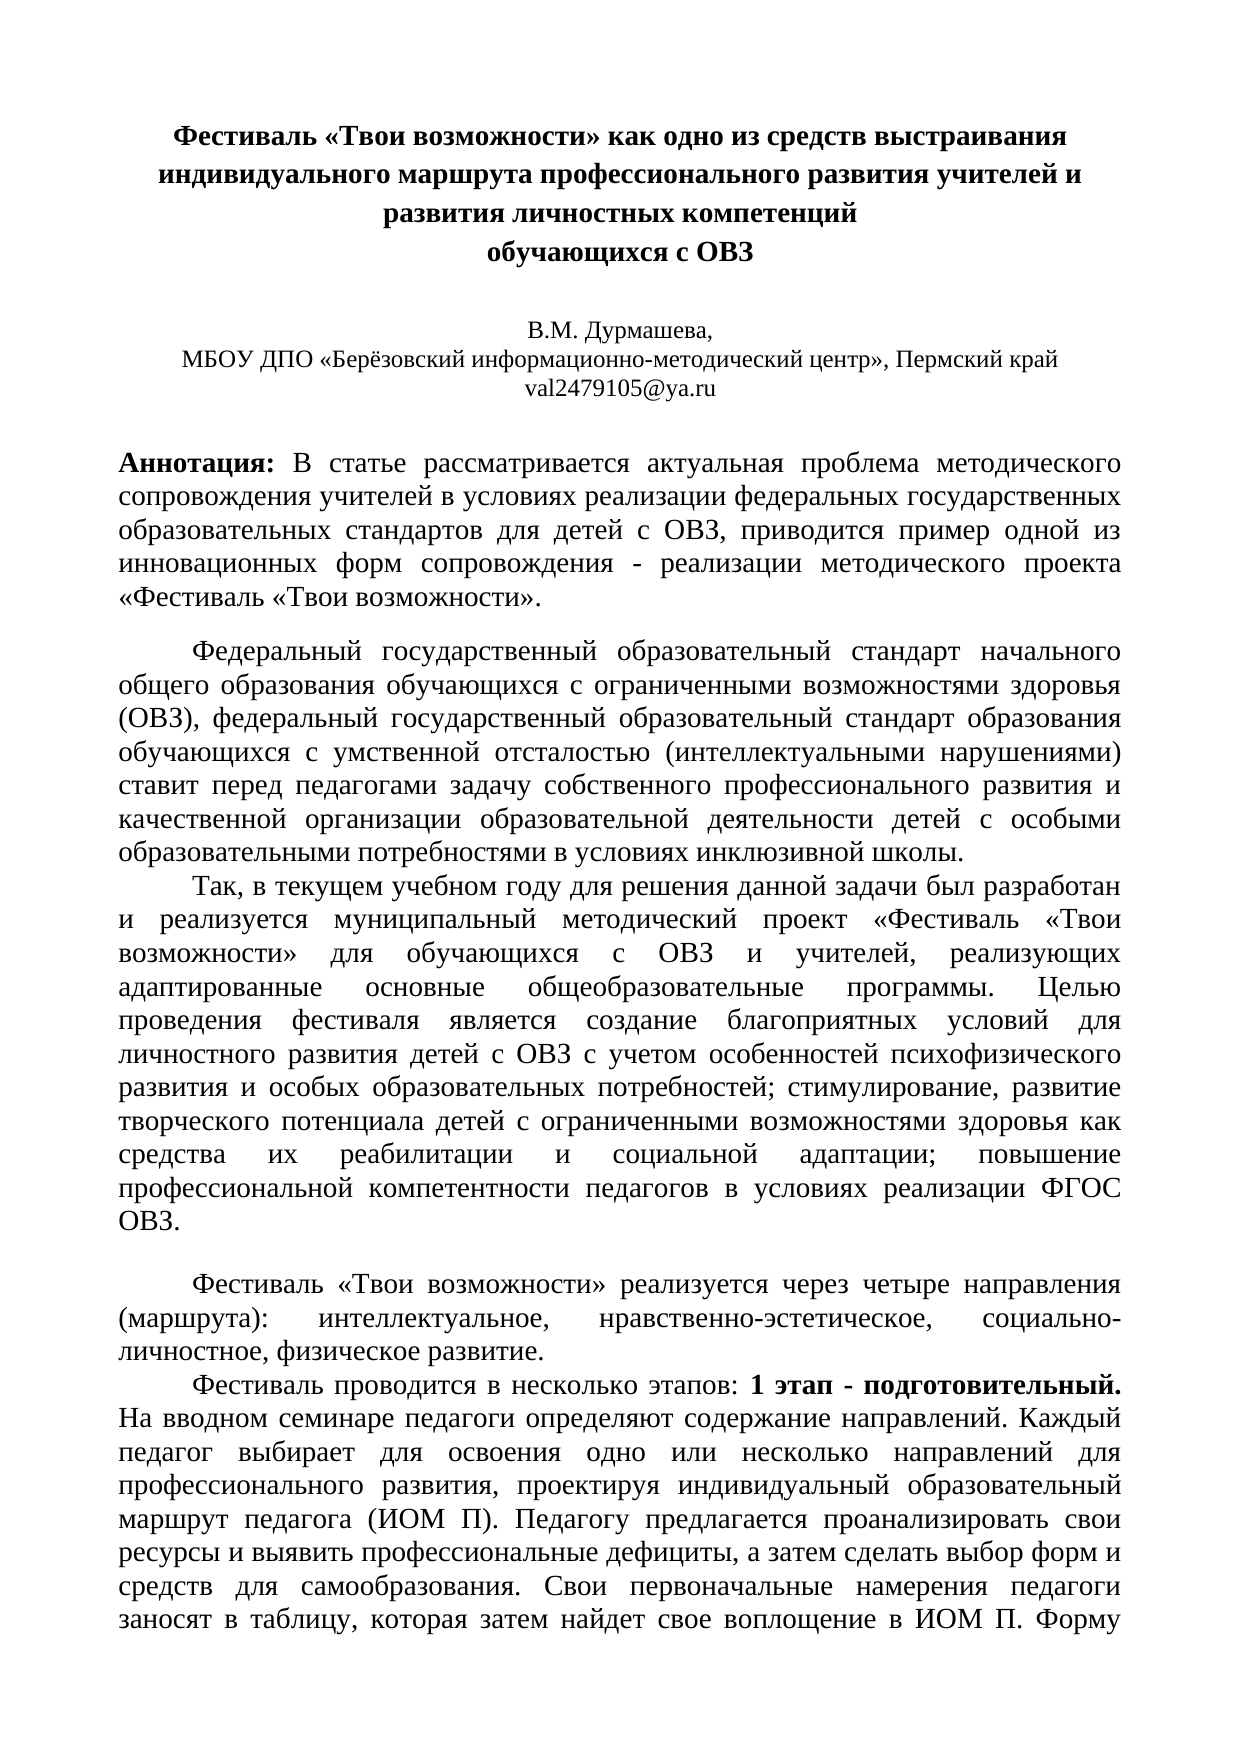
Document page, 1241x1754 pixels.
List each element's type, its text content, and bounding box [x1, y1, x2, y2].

text Фестиваль «Твои возможности» реализуется через четыре направления (маршрута): интеллектуальное, нравственно-эстетическое, социально-личностное, физическое развитие. [118, 1266, 1122, 1367]
text Федеральный государственный образовательный стандарт начального общего образования обучающихся с ограниченными возможностями здоровья (ОВЗ), федеральный государственный образовательный стандарт образования обучающихся с умственной отсталостью (интеллектуальными нарушениями) ставит перед педагогами задачу собственного профессионального развития и качественной организации образовательной деятельности детей с особыми образовательными потребностями в условиях инклюзивной школы. [118, 633, 1122, 868]
text Так, в текущем учебном году для решения данной задачи был разработан и реализуется муниципальный методический проект «Фестиваль «Твои возможности» для обучающихся с ОВЗ и учителей, реализующих адаптированные основные общеобразовательные программы. Целью проведения фестиваля является создание благоприятных условий для личностного развития детей с ОВЗ с учетом особенностей психофизического развития и особых образовательных потребностей; стимулирование, развитие творческого потенциала детей с ограниченными возможностями здоровья как средства их реабилитации и социальной адаптации; повышение профессиональной компетентности педагогов в условиях реализации ФГОС ОВЗ. [118, 868, 1122, 1237]
text Аннотация: В статье рассматривается актуальная проблема методического сопровождения учителей в условиях реализации федеральных государственных образовательных стандартов для детей с ОВЗ, приводится пример одной из инновационных форм сопровождения - реализации методического проекта «Фестиваль «Твои возможности». [118, 445, 1122, 612]
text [118, 1367, 1122, 1635]
text МБОУ ДПО «Берёзовский информационно-методический центр», Пермский край [118, 344, 1122, 373]
text В.М. Дурмашева, [118, 315, 1122, 344]
text Фестиваль «Твои возможности» как одно из средств выстраивания индивидуального маршрута профессионального развития учителей и развития личностных компетенций [118, 118, 1122, 229]
text val2479105@ya.ru [118, 373, 1122, 402]
text обучающихся с ОВЗ [118, 234, 1122, 267]
